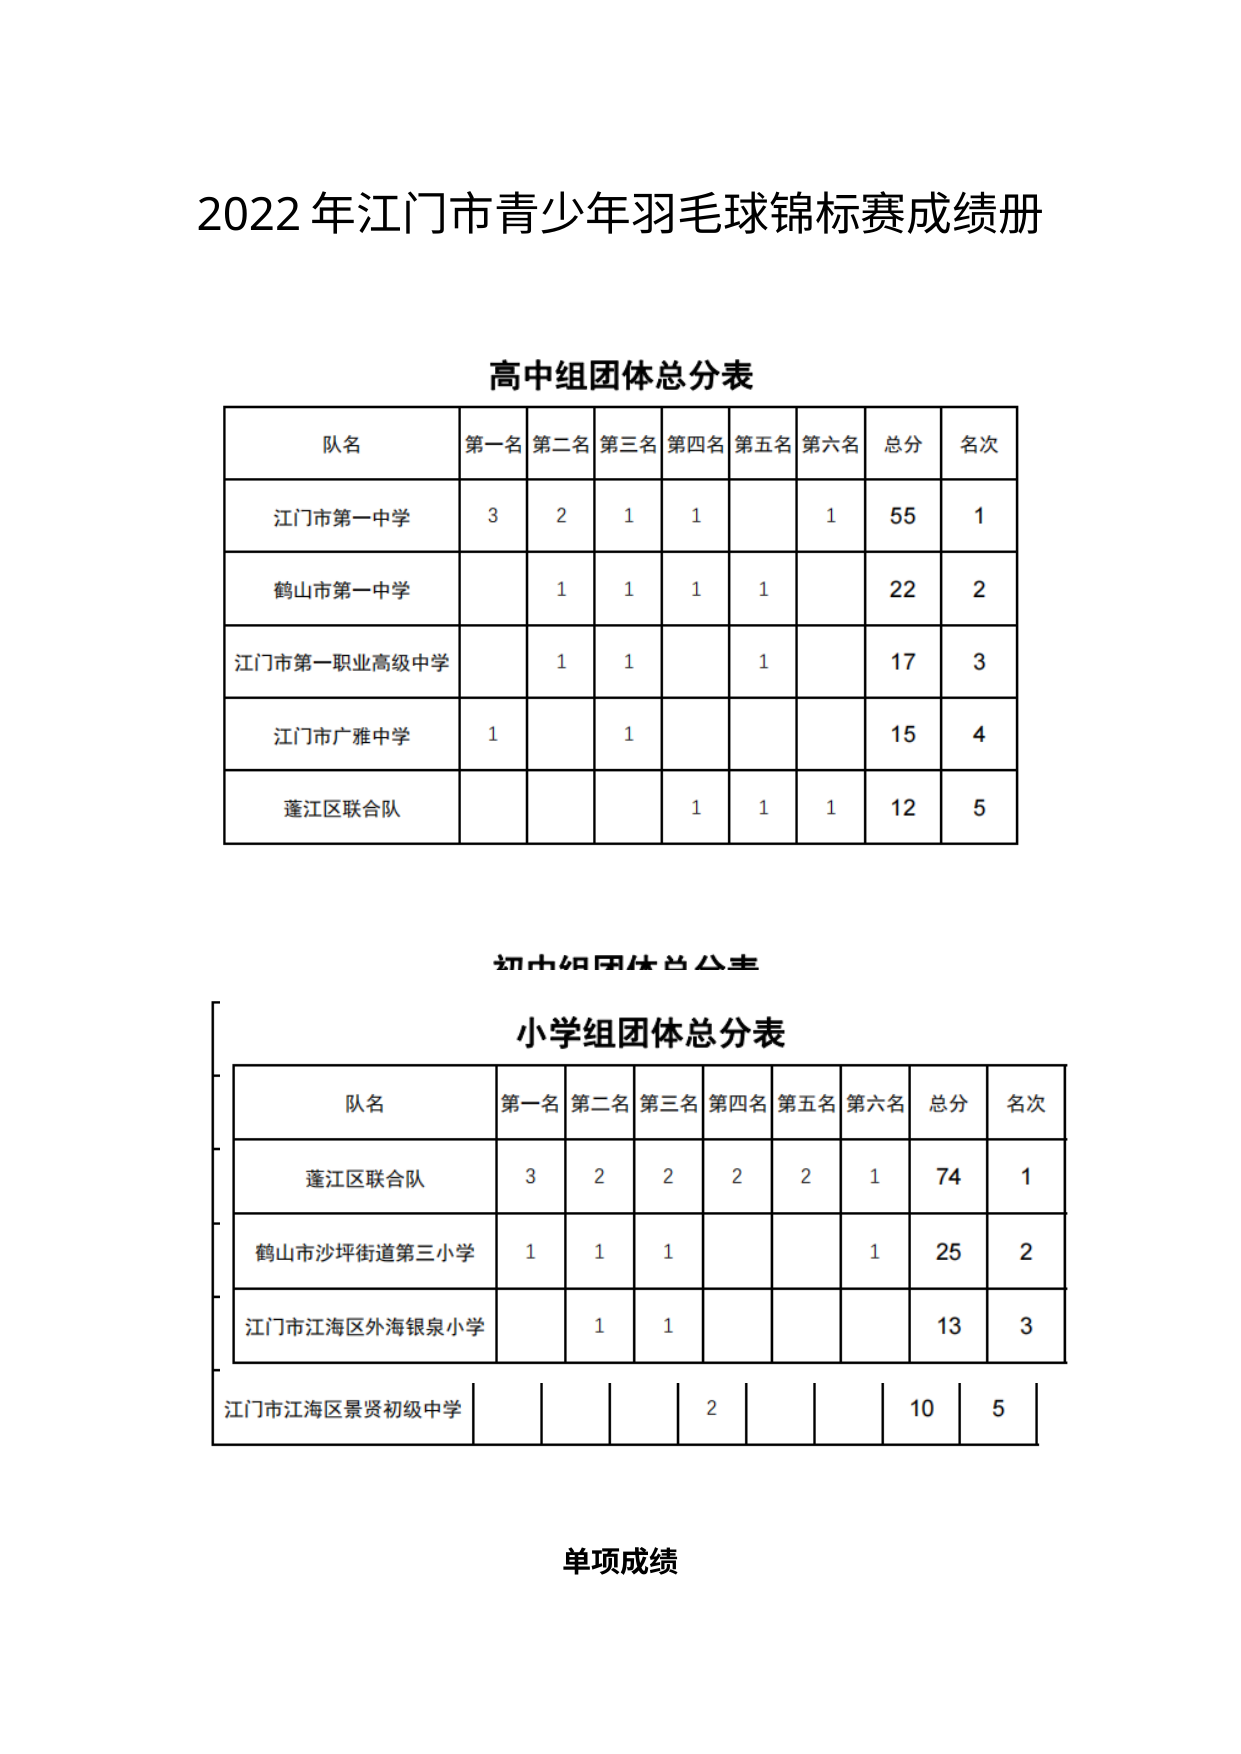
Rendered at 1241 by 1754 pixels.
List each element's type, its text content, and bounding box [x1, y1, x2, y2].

picture [198, 918, 1085, 1466]
text 2022年江门市青少年羽毛球锦标赛成绩册 [187, 162, 1053, 259]
list 单项成绩 [187, 1527, 1053, 1592]
picture [200, 320, 1065, 877]
